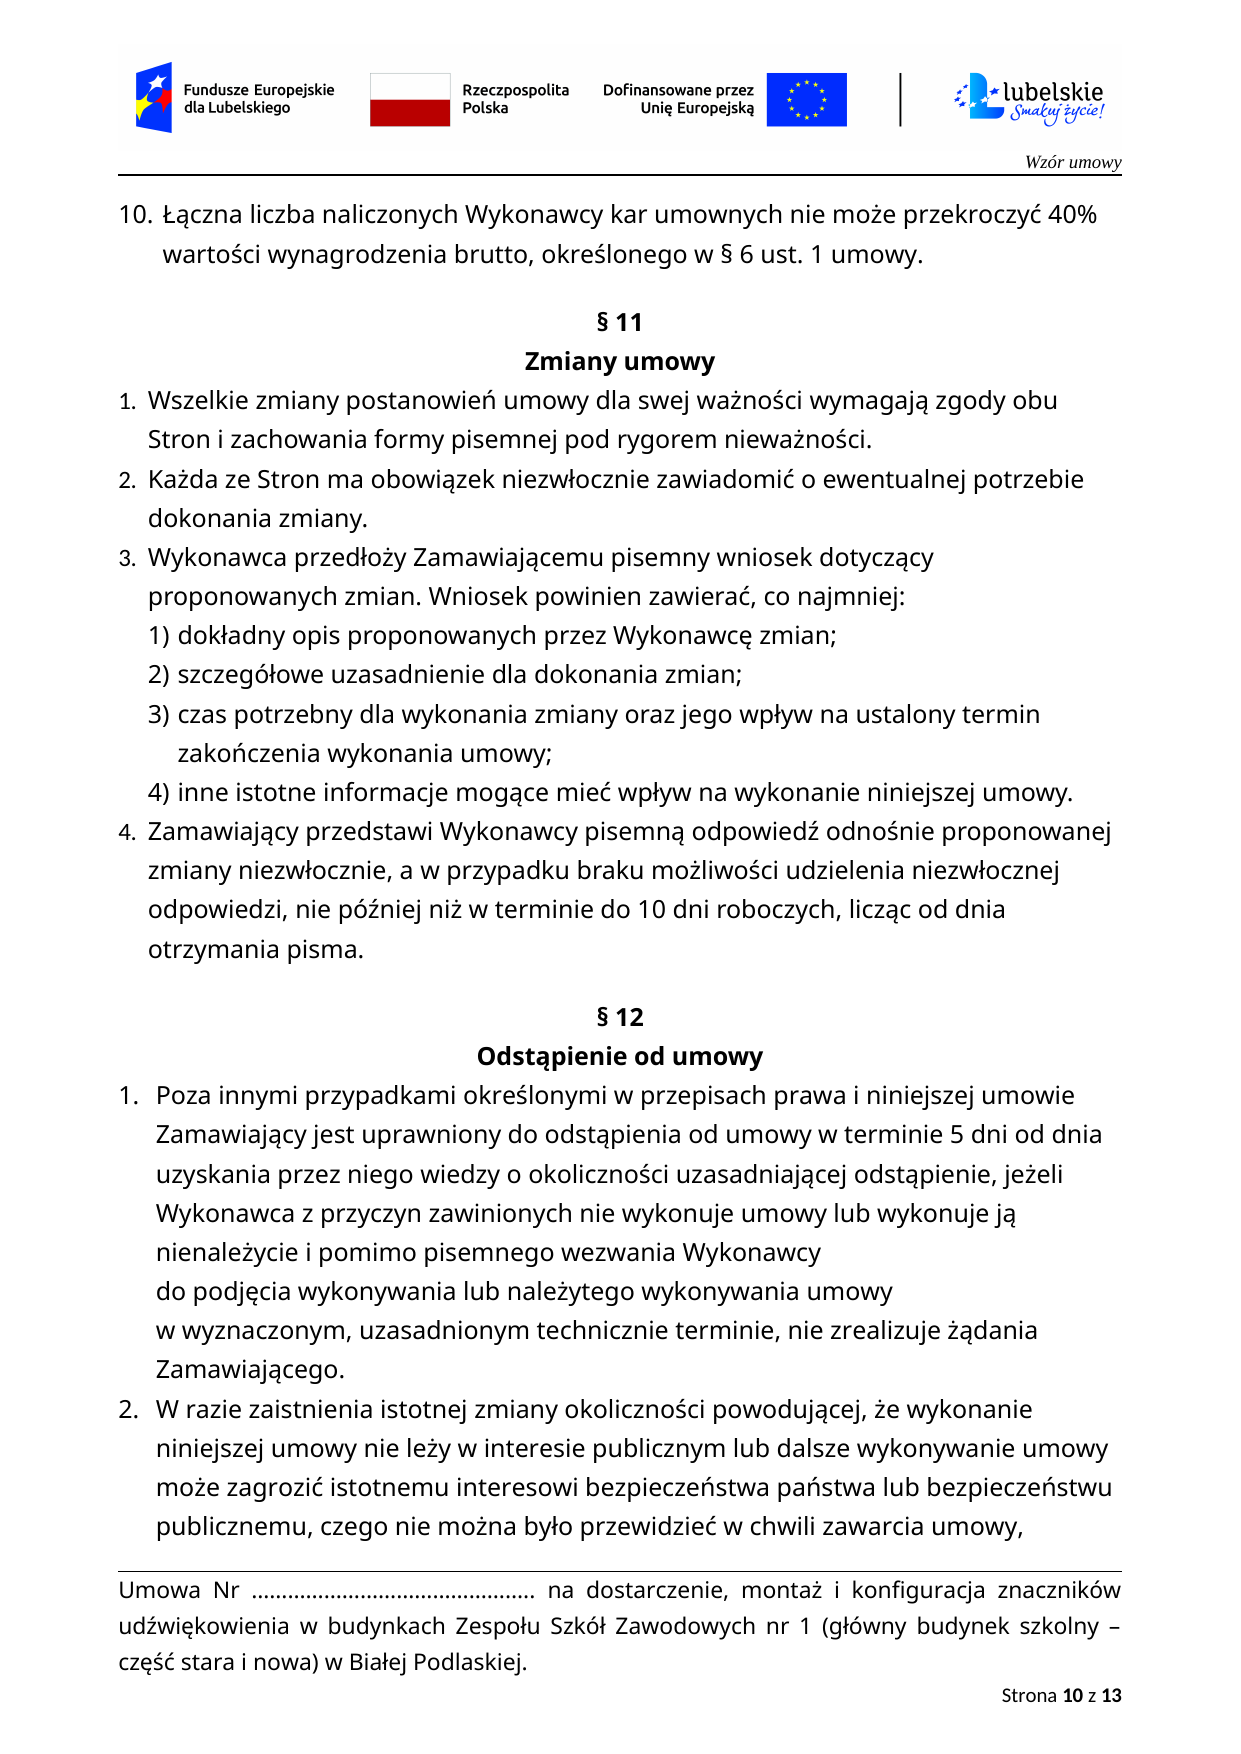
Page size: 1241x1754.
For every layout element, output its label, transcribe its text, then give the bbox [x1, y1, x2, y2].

list inne istotne informacje mogące mieć wpływ na wykonanie niniejszej umowy. [148, 775, 1122, 809]
subtitle § 11 [118, 305, 1122, 339]
list Każda ze Stron ma obowiązek niezwłocznie zawiadomić o ewentualnej potrzebie dokonania zmiany. [118, 461, 1122, 534]
list czas potrzebny dla wykonania zmiany oraz jego wpływ na ustalony termin zakończenia wykonania umowy; [148, 696, 1122, 769]
list Wykonawca przedłoży Zamawiającemu pisemny wniosek dotyczący proponowanych zmian. Wniosek powinien zawierać, co najmniej: [118, 540, 1122, 613]
subtitle Odstąpienie od umowy [118, 1039, 1122, 1073]
list dokładny opis proponowanych przez Wykonawcę zmian; [148, 618, 1122, 652]
list Poza innymi przypadkami określonymi w przepisach prawa i niniejszej umowie Zamawiający jest uprawniony do odstąpienia od umowy w terminie 5 dni od dnia uzyskania przez niego wiedzy o okoliczności uzasadniającej odstąpienie, jeżeli Wykonawca z przyczyn zawinionych nie wykonuje umowy lub wykonuje ją nienależycie i pomimo pisemnego wezwania Wykonawcy do podjęcia wykonywania lub należytego wykonywania umowy w wyznaczonym, uzasadnionym technicznie terminie, nie zrealizuje żądania Zamawiającego. [118, 1078, 1122, 1386]
picture [118, 44, 1123, 151]
list Łączna liczba naliczonych Wykonawcy kar umownych nie może przekroczyć 40% wartości wynagrodzenia brutto, określonego w § 6 ust. 1 umowy. [118, 197, 1122, 270]
list szczegółowe uzasadnienie dla dokonania zmian; [148, 657, 1122, 691]
list Wszelkie zmiany postanowień umowy dla swej ważności wymagają zgody obu Stron i zachowania formy pisemnej pod rygorem nieważności. [118, 383, 1122, 456]
subtitle Zmiany umowy [118, 344, 1122, 378]
list Zamawiający przedstawi Wykonawcy pisemną odpowiedź odnośnie proponowanej zmiany niezwłocznie, a w przypadku braku możliwości udzielenia niezwłocznej odpowiedzi, nie później niż w terminie do 10 dni roboczych, licząc od dnia otrzymania pisma. [118, 814, 1122, 965]
subtitle § 12 [118, 1000, 1122, 1034]
